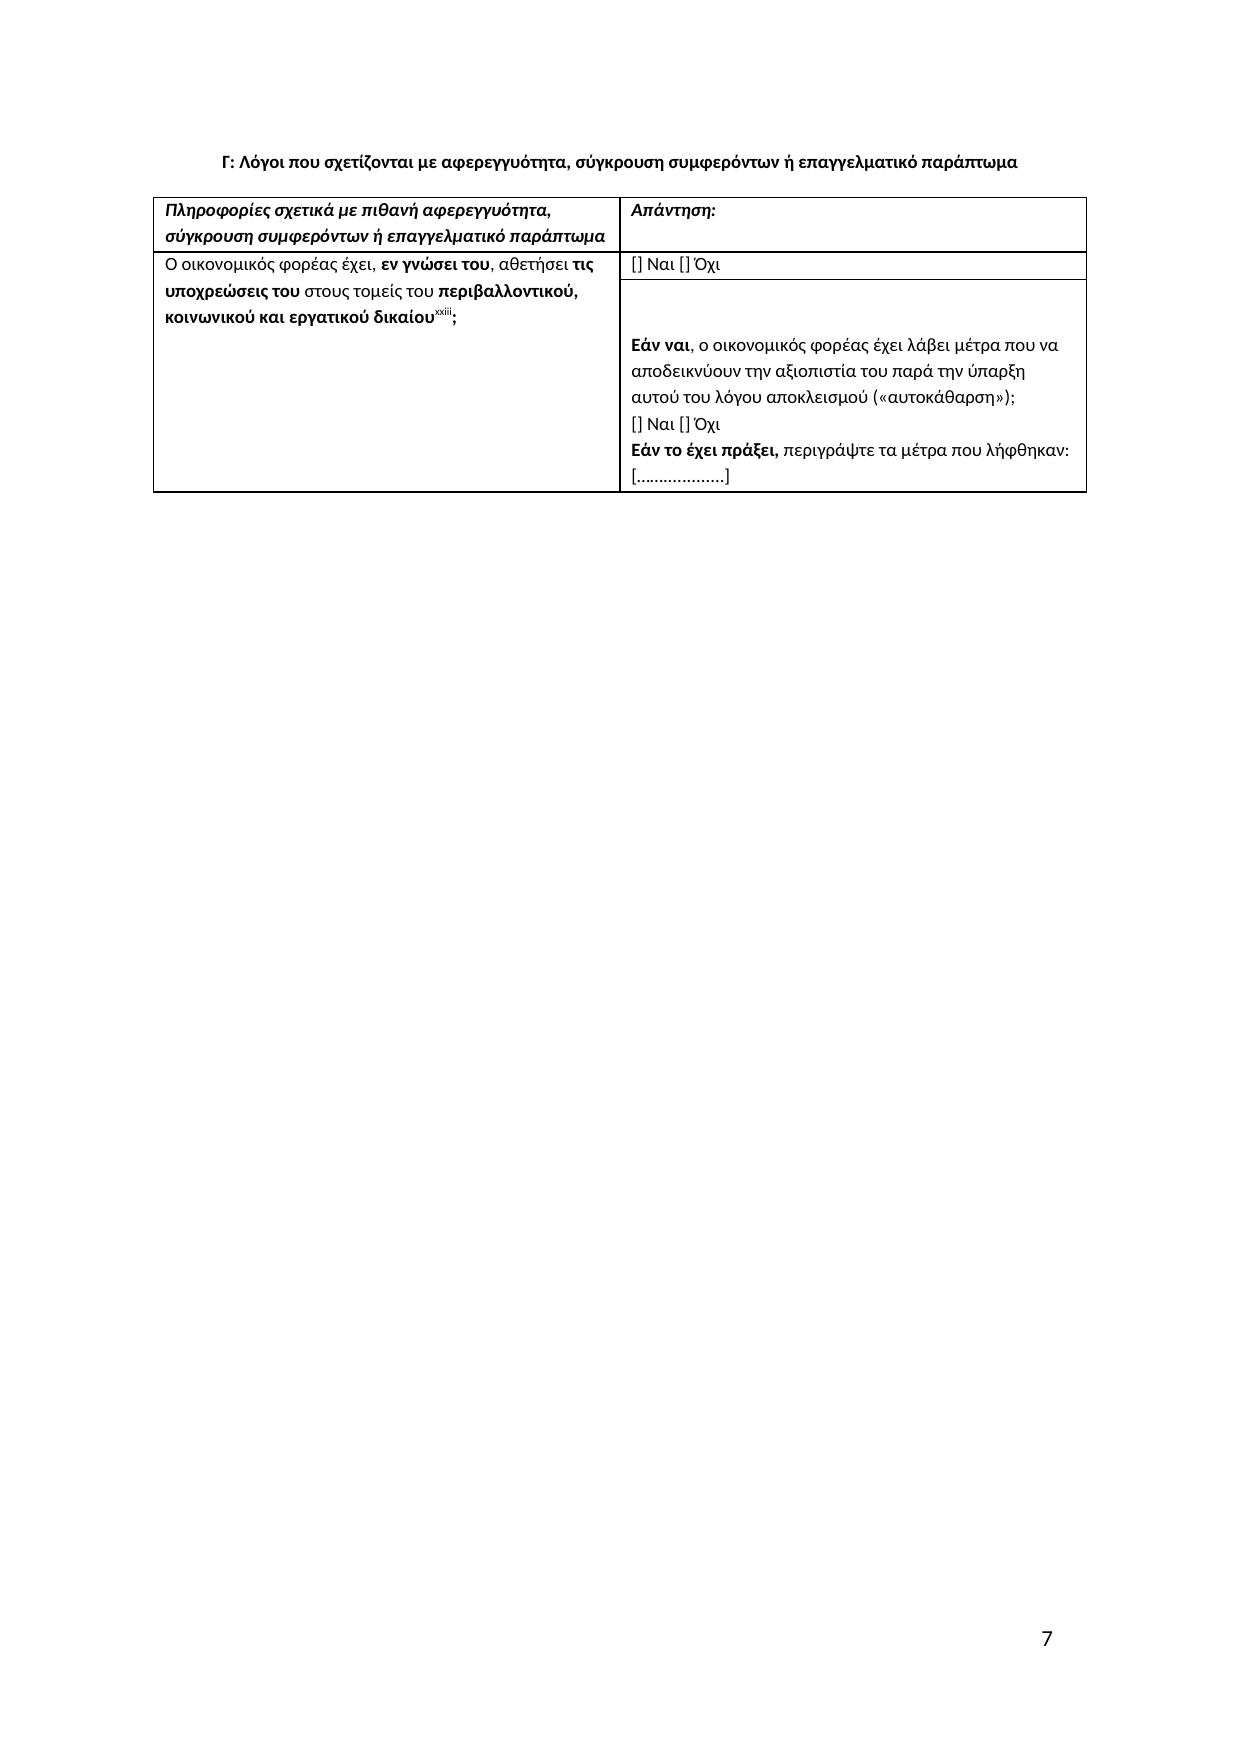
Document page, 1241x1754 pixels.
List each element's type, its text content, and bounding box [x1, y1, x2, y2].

table_cell [] Ναι [] Όχι [621, 253, 1086, 279]
table_header Πληροφορίες σχετικά με πιθανή αφερεγγυότητα, σύγκρουση συμφερόντων ή επαγγελματικό παράπτωμα [154, 198, 619, 251]
table_cell Εάν ναι, ο οικονομικός φορέας έχει λάβει μέτρα που να αποδεικνύουν την αξιοπιστία του παρά την ύπαρξη αυτού του λόγου αποκλεισμού («αυτοκάθαρση»); [] Ναι [] Όχι Εάν το έχει πράξει, περιγράψτε τα μέτρα που λήφθηκαν: […….............] [621, 280, 1086, 491]
table_header Απάντηση: [621, 198, 1086, 251]
text Γ: Λόγοι που σχετίζονται με αφερεγγυότητα, σύγκρουση συμφερόντων ή επαγγελματικό παράπτωμα [187, 150, 1053, 173]
table_cell Ο οικονομικός φορέας έχει, εν γνώσει του, αθετήσει τις υποχρεώσεις του στους τομείς του περιβαλλοντικού, κοινωνικού και εργατικού δικαίου; [154, 253, 619, 491]
